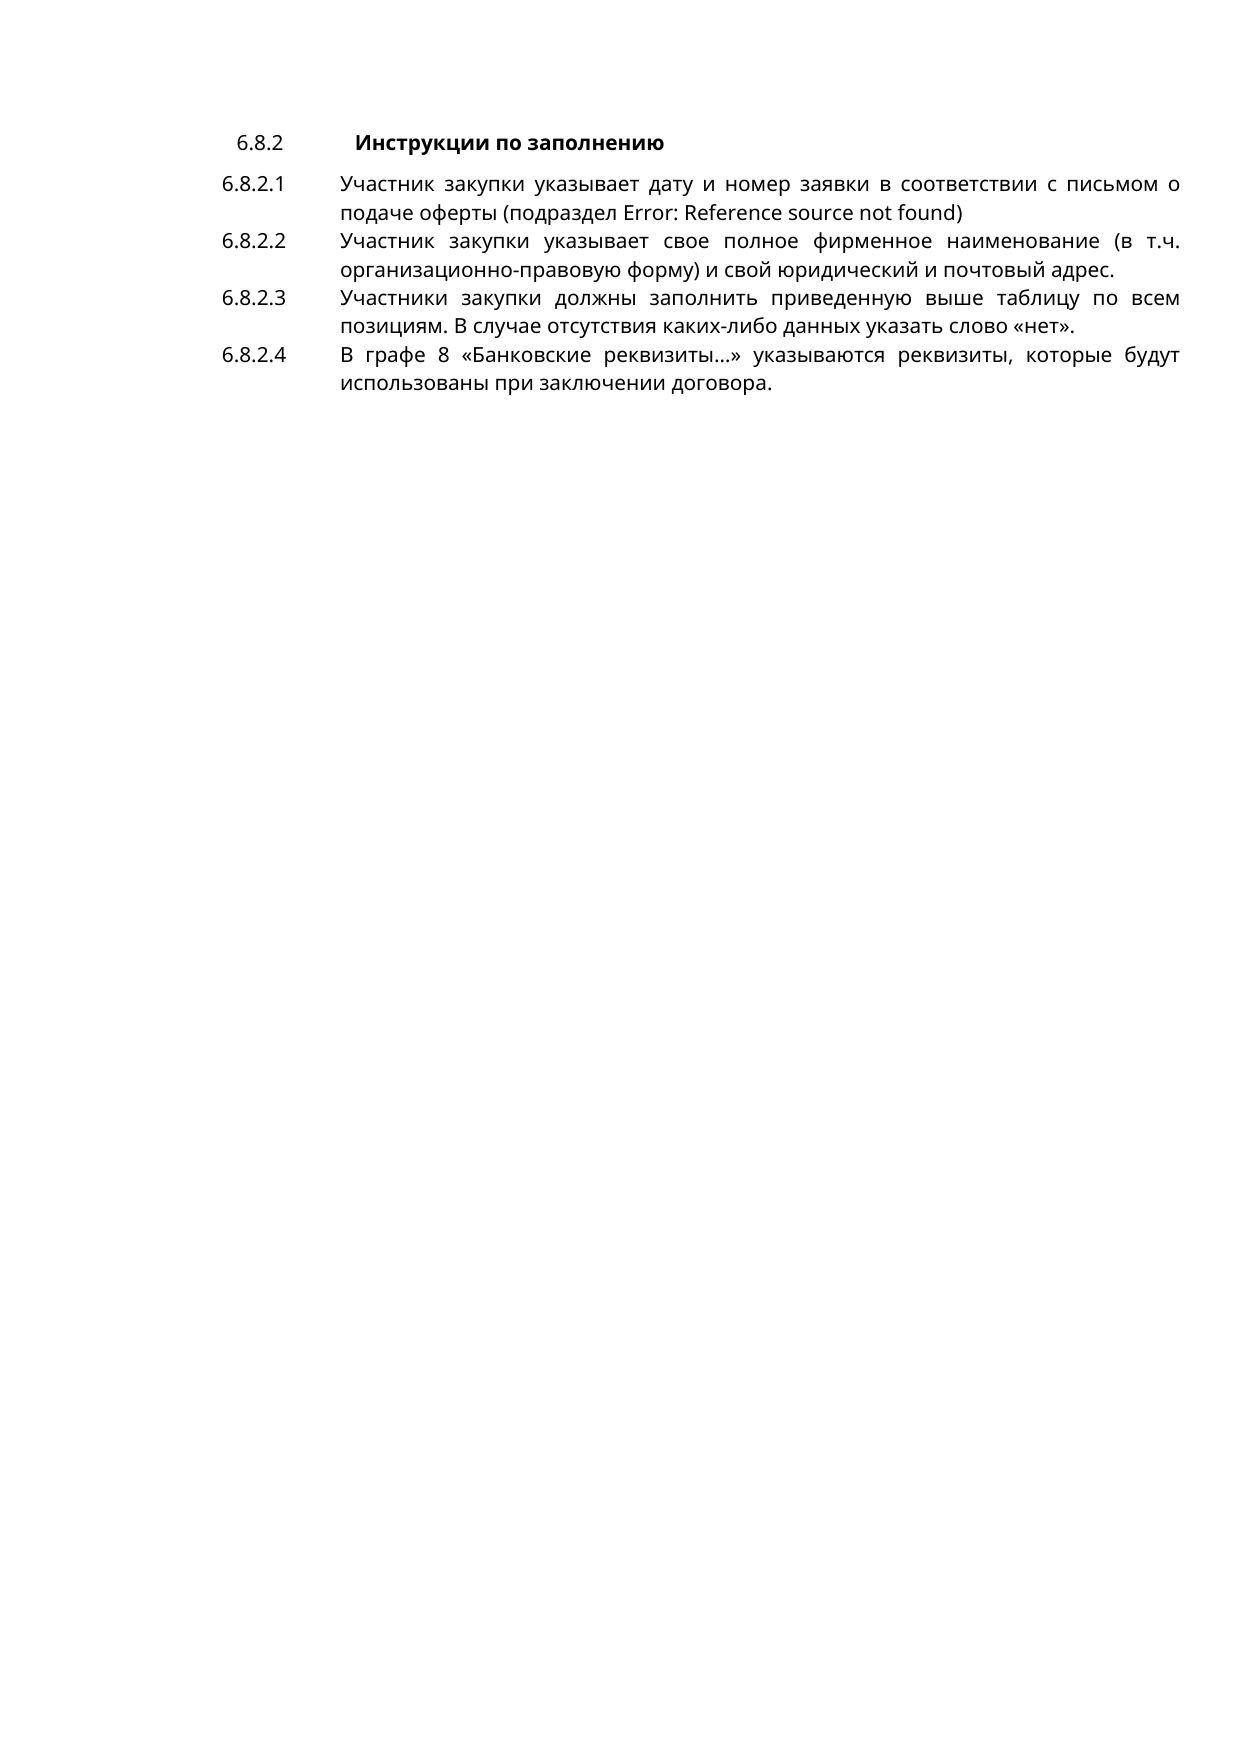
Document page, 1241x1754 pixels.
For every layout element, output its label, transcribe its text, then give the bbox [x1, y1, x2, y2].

text Участники закупки должны заполнить приведенную выше таблицу по всем позициям. В случае отсутствия каких-либо данных указать слово «нет». [222, 283, 1181, 340]
text Инструкции по заполнению [236, 128, 1181, 157]
text В графе 8 «Банковские реквизиты…» указываются реквизиты, которые будут использованы при заключении договора. [222, 340, 1181, 397]
text Участник закупки указывает свое полное фирменное наименование (в т.ч. организационно-правовую форму) и свой юридический и почтовый адрес. [222, 226, 1181, 283]
